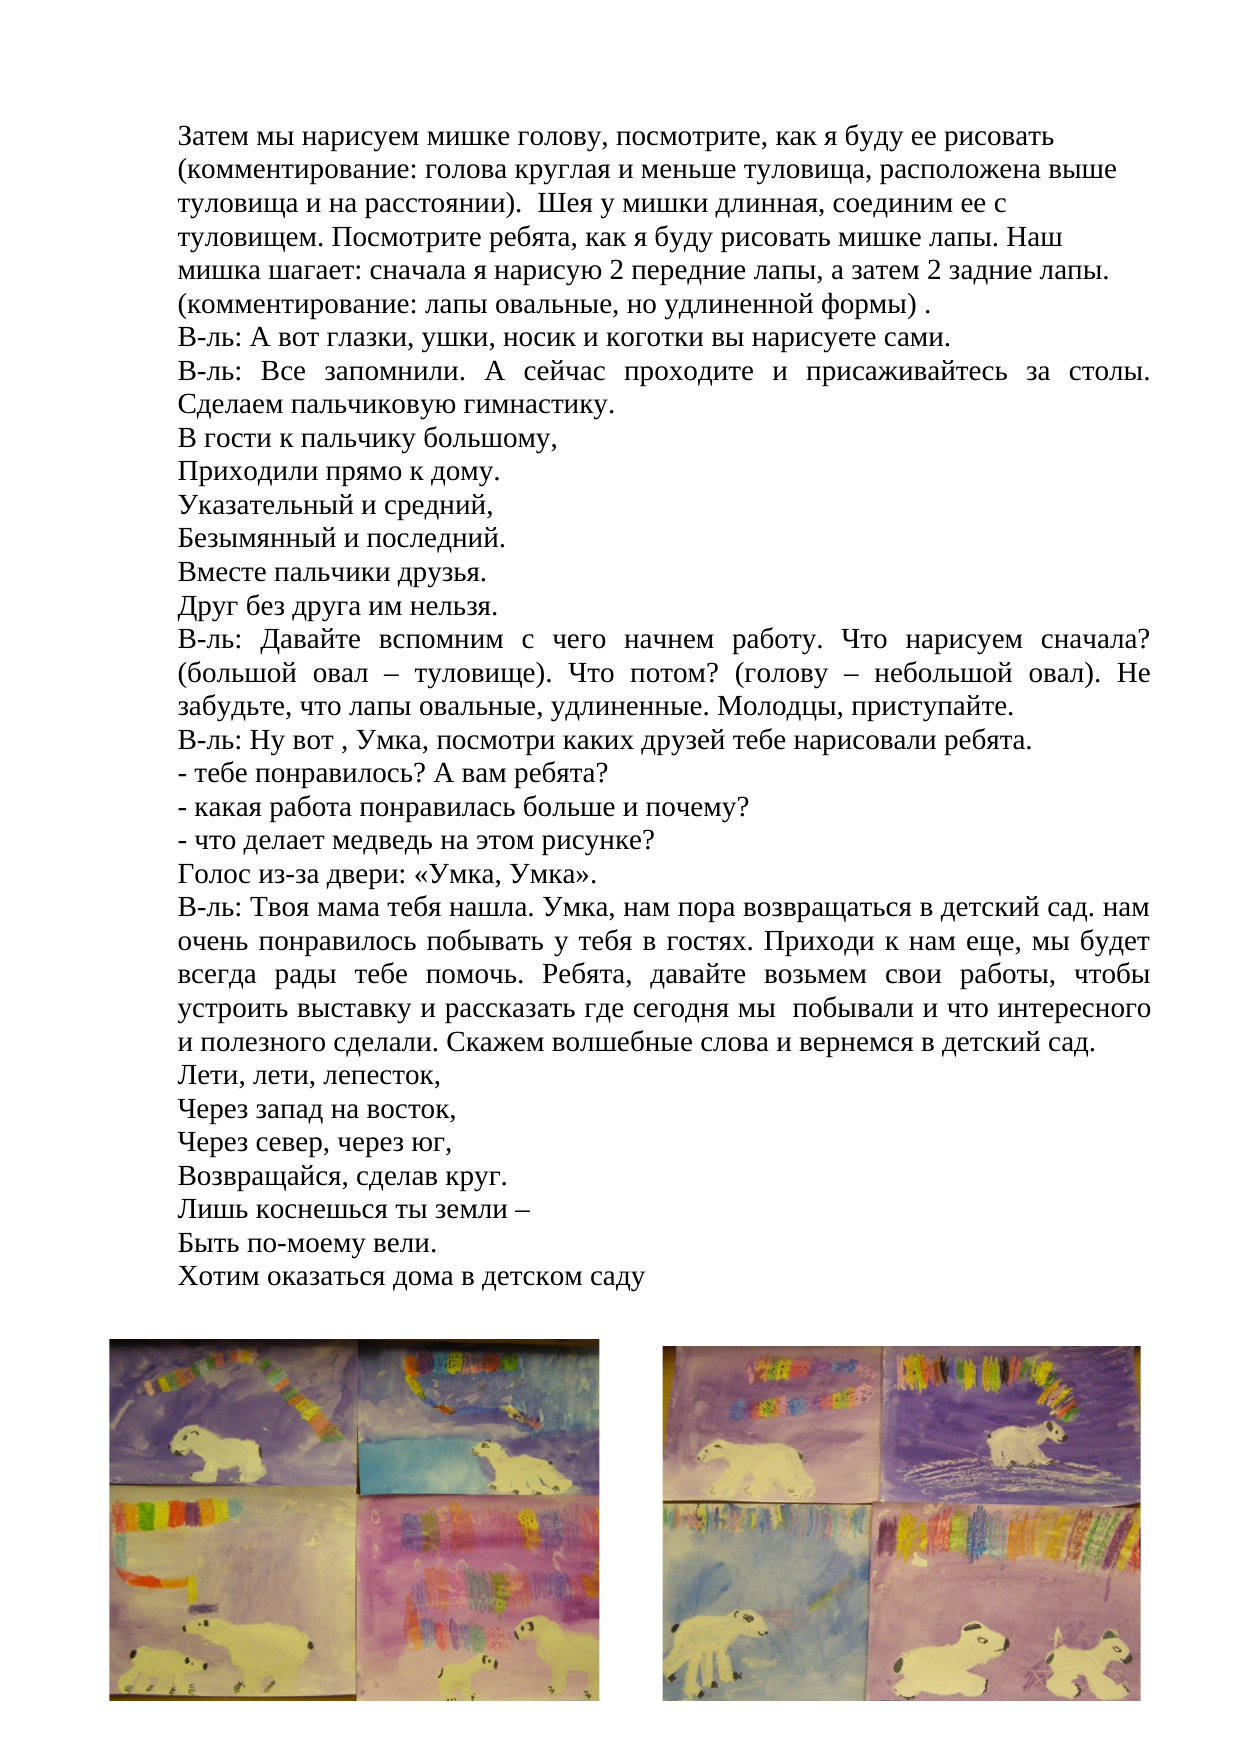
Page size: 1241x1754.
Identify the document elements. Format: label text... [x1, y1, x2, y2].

text Быть по-моему вели. [177, 1225, 1152, 1258]
text Затем мы нарисуем мишке голову, посмотрите, как я буду ее рисовать (комментирование: голова круглая и меньше туловища, расположена выше туловища и на расстоянии). Шея у мишки длинная, соединим ее с туловищем. Посмотрите ребята, как я буду рисовать мишке лапы. Наш мишка шагает: сначала я нарисую 2 передние лапы, а затем 2 задние лапы. (комментирование: лапы овальные, но удлиненной формы) . [177, 118, 1152, 319]
text Через север, через юг, [177, 1124, 1152, 1158]
text Возвращайся, сделав круг. [177, 1158, 1152, 1191]
text В-ль: А вот глазки, ушки, носик и коготки вы нарисуете сами. [177, 319, 1152, 353]
text Указательный и средний, [177, 487, 1152, 521]
picture [109, 1339, 600, 1701]
text В-ль: Твоя мама тебя нашла. Умка, нам пора возвращаться в детский сад. нам очень понравилось побывать у тебя в гостях. Приходи к нам еще, мы будет всегда рады тебе помочь. Ребята, давайте возьмем свои работы, чтобы устроить выставку и рассказать где сегодня мы побывали и что интересного и полезного сделали. Скажем волшебные слова и вернемся в детский сад. [177, 889, 1152, 1057]
text Приходили прямо к дому. [177, 453, 1152, 487]
text Через запад на восток, [177, 1091, 1152, 1124]
text Лети, лети, лепесток, [177, 1057, 1152, 1091]
picture [662, 1346, 1141, 1701]
text В-ль: Давайте вспомним с чего начнем работу. Что нарисуем сначала? (большой овал – туловище). Что потом? (голову – небольшой овал). Не забудьте, что лапы овальные, удлиненные. Молодцы, приступайте. [177, 621, 1152, 722]
text Голос из-за двери: «Умка, Умка». [177, 856, 1152, 889]
text Хотим оказаться дома в детском саду [177, 1258, 1152, 1292]
text Лишь коснешься ты земли – [177, 1191, 1152, 1225]
text Друг без друга им нельзя. [177, 588, 1152, 621]
text Безымянный и последний. [177, 521, 1152, 554]
text Вместе пальчики друзья. [177, 554, 1152, 588]
text В гости к пальчику большому, [177, 420, 1152, 453]
text - какая работа понравилась больше и почему? [177, 789, 1152, 822]
text - что делает медведь на этом рисунке? [177, 822, 1152, 856]
text - тебе понравилось? А вам ребята? [177, 755, 1152, 789]
text В-ль: Все запомнили. А сейчас проходите и присаживайтесь за столы. Сделаем пальчиковую гимнастику. [177, 353, 1152, 420]
text В-ль: Ну вот , Умка, посмотри каких друзей тебе нарисовали ребята. [177, 722, 1152, 755]
